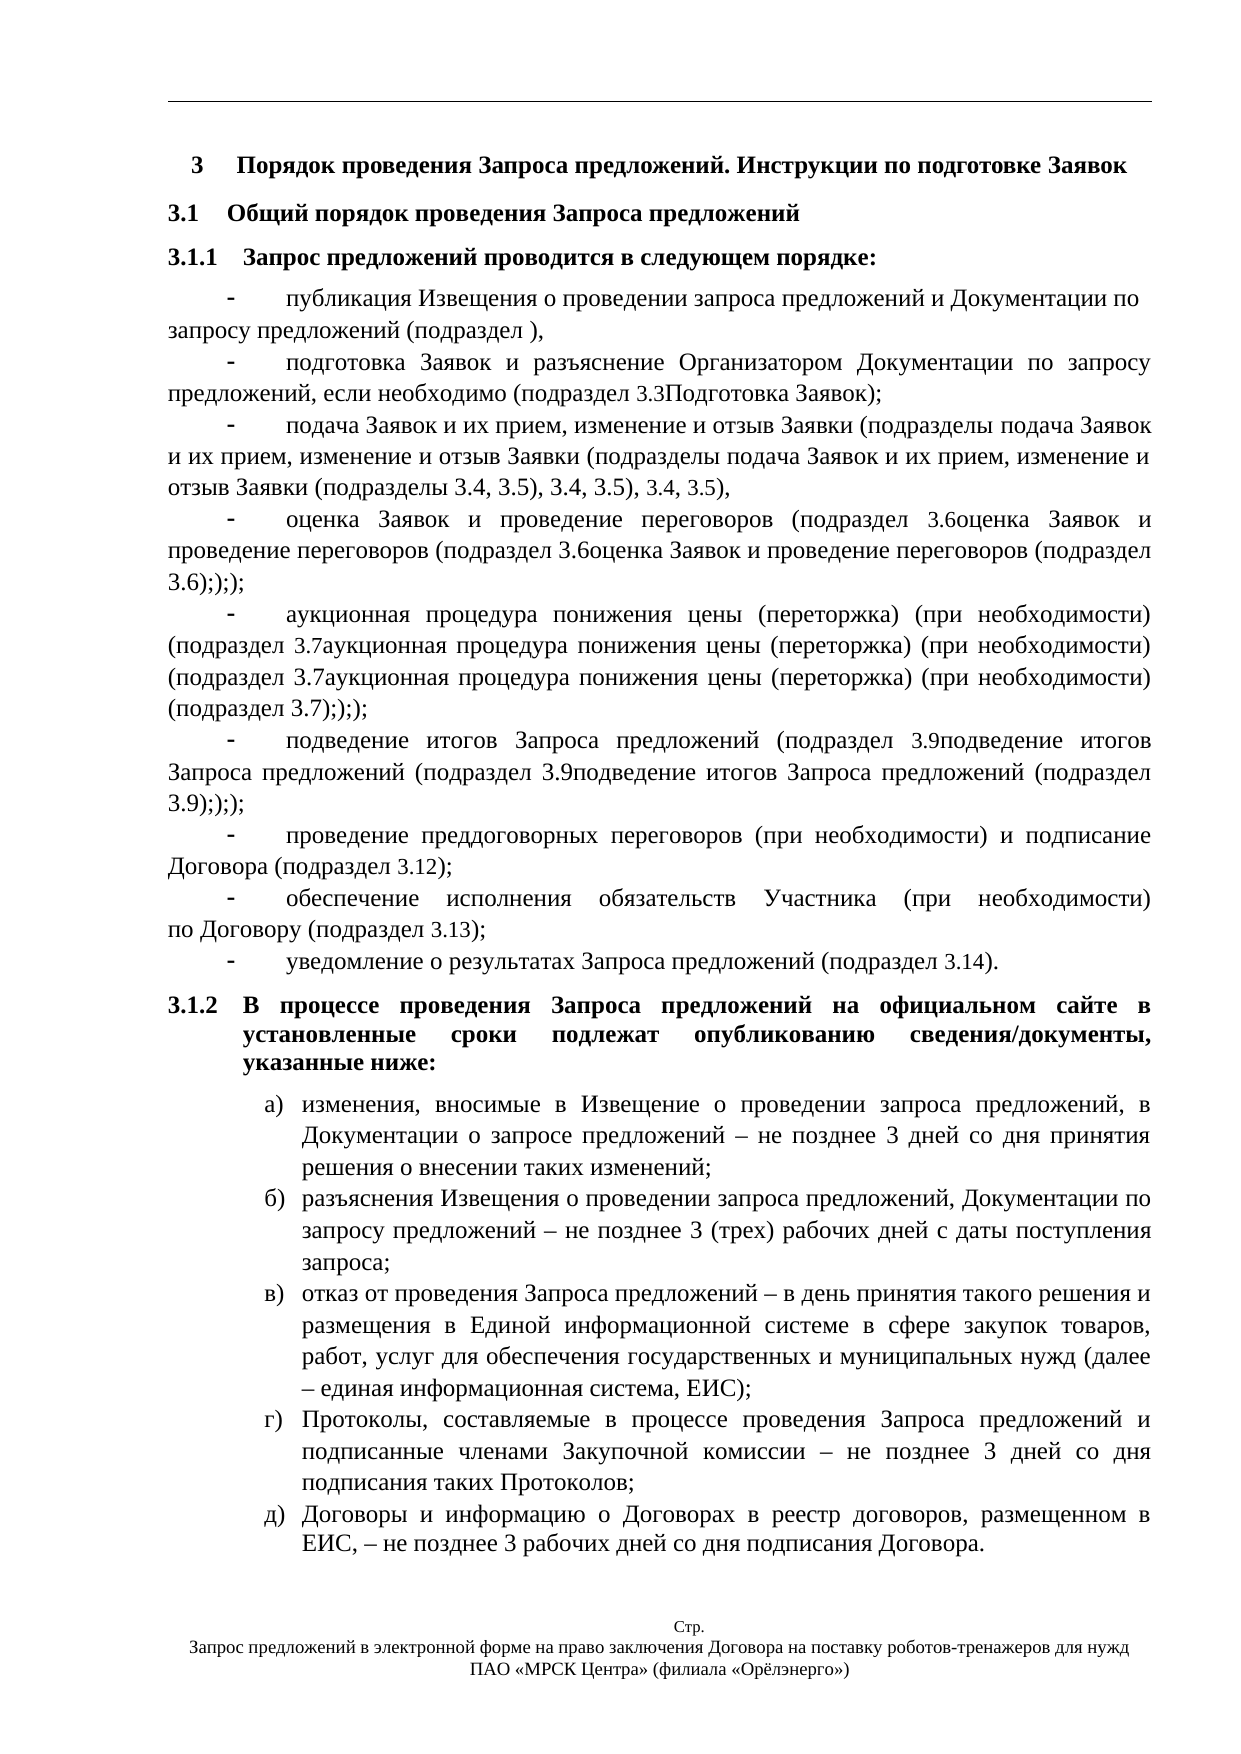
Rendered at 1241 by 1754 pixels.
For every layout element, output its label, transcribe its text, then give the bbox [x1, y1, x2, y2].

list аукционная процедура понижения цены (переторжка) (при необходимости) (подраздел 3.7); [168, 599, 1152, 722]
list подача Заявок и их прием, изменение и отзыв Заявки (подразделы 3.4, 3.5), [168, 410, 1152, 501]
subtitle В процессе проведения Запроса предложений на официальном сайте в установленные сроки подлежат опубликованию сведения/документы, указанные ниже: [168, 990, 1152, 1076]
subtitle Порядок проведения Запроса предложений. Инструкции по подготовке Заявок [166, 150, 1152, 179]
list отказ от проведения Запроса предложений – в день принятия такого решения и размещения в Единой информационной системе в сфере закупок товаров, работ, услуг для обеспечения государственных и муниципальных нужд (далее – единая информационная система, ЕИС); [264, 1278, 1152, 1402]
list Договоры и информацию о Договорах в реестр договоров, размещенном в ЕИС, – не позднее 3 рабочих дней со дня подписания Договора. [264, 1499, 1152, 1557]
list подготовка Заявок и разъяснение Организатором Документации по запросу предложений, если необходимо (подраздел 3.3); [168, 347, 1152, 407]
list изменения, вносимые в Извещение о проведении запроса предложений, в Документации о запросе предложений – не позднее 3 дней со дня принятия решения о внесении таких изменений; [264, 1089, 1152, 1181]
list проведение преддоговорных переговоров (при необходимости) и подписание Договора (подраздел 3.12); [168, 820, 1152, 880]
subtitle Запрос предложений проводится в следующем порядке: [168, 242, 1152, 271]
list публикация Извещения о проведении запроса предложений и Документации по запросу предложений (подраздел 3.2), [168, 283, 1152, 344]
subtitle Общий порядок проведения Запроса предложений [168, 198, 1152, 227]
list Протоколы, составляемые в процессе проведения Запроса предложений и подписанные членами Закупочной комиссии – не позднее 3 дней со дня подписания таких Протоколов; [264, 1404, 1152, 1496]
list оценка Заявок и проведение переговоров (подраздел 3.6); [168, 504, 1152, 596]
list подведение итогов Запроса предложений (подраздел 3.9); [168, 725, 1152, 817]
list обеспечение исполнения обязательств Участника (при необходимости) по Договору (подраздел 3.13); [168, 883, 1152, 943]
list разъяснения Извещения о проведении запроса предложений, Документации по запросу предложений – не позднее 3 (трех) рабочих дней с даты поступления запроса; [264, 1183, 1152, 1275]
list уведомление о результатах Запроса предложений (подраздел 3.14). [168, 946, 1152, 975]
